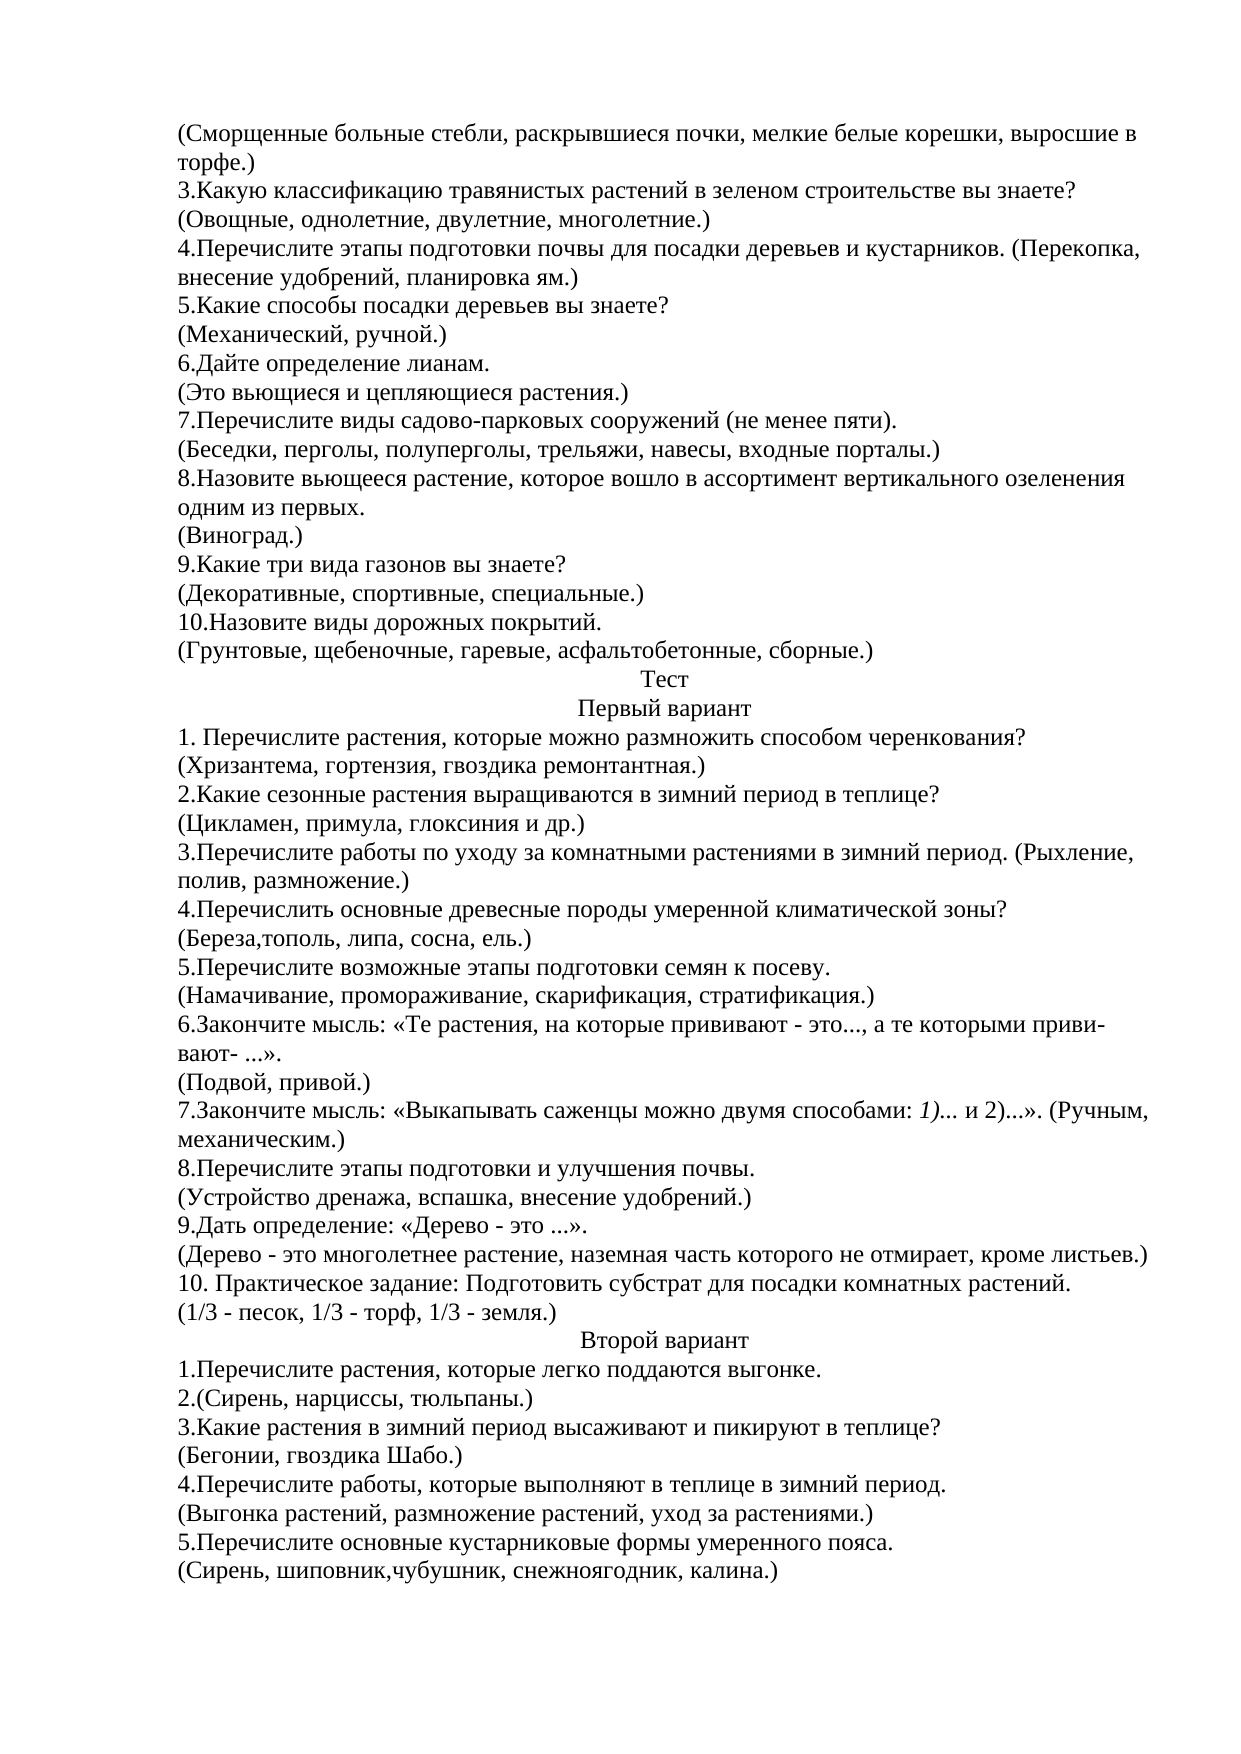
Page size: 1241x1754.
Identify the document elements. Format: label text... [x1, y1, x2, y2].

text (Устройство дренажа, вспашка, внесение удобрений.) [177, 1182, 1152, 1211]
text 3.Какие растения в зимний период высаживают и пикируют в теплице? [177, 1412, 1152, 1441]
text 1. Перечислите растения, которые можно размножить способом черенкования? [177, 722, 1152, 751]
text 4.Перечислите этапы подготовки почвы для посадки деревьев и кустарников. (Перекопка, внесение удобрений, планировка ям.) [177, 233, 1152, 291]
text 5.Какие способы посадки деревьев вы знаете? [177, 291, 1152, 319]
text (Беседки, перголы, полуперголы, трельяжи, навесы, входные порталы.) [177, 434, 1152, 463]
text 2.(Сирень, нарциссы, тюльпаны.) [177, 1383, 1152, 1412]
text (Цикламен, примула, глоксиния и др.) [177, 808, 1152, 837]
text (Выгонка растений, размножение растений, уход за растениями.) [177, 1498, 1152, 1527]
text (Подвой, привой.) [177, 1067, 1152, 1096]
text 4.Перечислить основные древесные породы умеренной климатической зоны? (Береза,тополь, липа, сосна, ель.) [177, 894, 1152, 952]
text (Сирень, шиповник,чубушник, снежноягодник, калина.) [177, 1556, 1152, 1584]
text 5.Перечислите основные кустарниковые формы умеренного пояса. [177, 1527, 1152, 1556]
text 9.Дать определение: «Дерево - это ...». [177, 1211, 1152, 1239]
text (Это вьющиеся и цепляющиеся растения.) [177, 377, 1152, 406]
text (Виноград.) [177, 521, 1152, 549]
text 5.Перечислите возможные этапы подготовки семян к посеву. [177, 952, 1152, 981]
text 8.Перечислите этапы подготовки и улучшения почвы. [177, 1153, 1152, 1182]
text 6.Закончите мысль: «Те растения, на которые прививают - это..., а те которыми прививают- ...». [177, 1009, 1152, 1067]
text (Овощные, однолетние, двулетние, многолетние.) [177, 204, 1152, 233]
text (Механический, ручной.) [177, 319, 1152, 348]
text 7.Закончите мысль: «Выкапывать саженцы можно двумя способами: 1)... и 2)...». (Ручным, механическим.) [177, 1096, 1152, 1153]
text 7.Перечислите виды садово-парковых сооружений (не менее пяти). [177, 406, 1152, 434]
text 4.Перечислите работы, которые выполняют в теплице в зимний период. [177, 1469, 1152, 1498]
text (Сморщенные больные стебли, раскрывшиеся почки, мелкие белые корешки, выросшие в торфе.) [177, 118, 1152, 176]
text Второй вариант [177, 1326, 1152, 1354]
text 2.Какие сезонные растения выращиваются в зимний период в теплице? [177, 779, 1152, 808]
text 1.Перечислите растения, которые легко поддаются выгонке. [177, 1354, 1152, 1383]
text (Намачивание, промораживание, скарификация, стратификация.) [177, 981, 1152, 1009]
text 6.Дайте определение лианам. [177, 348, 1152, 377]
text (Декоративные, спортивные, специальные.) [177, 578, 1152, 607]
text (Грунтовые, щебеночные, гаревые, асфальтобетонные, сборные.) [177, 636, 1152, 664]
text Первый вариант [177, 693, 1152, 722]
text 3.Какую классификацию травянистых растений в зеленом строительстве вы знаете? [177, 176, 1152, 204]
text 9.Какие три вида газонов вы знаете? [177, 549, 1152, 578]
text (Хризантема, гортензия, гвоздика ремонтантная.) [177, 751, 1152, 779]
text 10.Назовите виды дорожных покрытий. [177, 607, 1152, 636]
text Тест [177, 664, 1152, 693]
text (Дерево - это многолетнее растение, наземная часть которого не отмирает, кроме листьев.) [177, 1239, 1152, 1268]
text 10. Практическое задание: Подготовить субстрат для посадки комнатных растений. (1/3 - песок, 1/3 - торф, 1/3 - земля.) [177, 1268, 1152, 1326]
text (Бегонии, гвоздика Шабо.) [177, 1441, 1152, 1469]
text 8.Назовите вьющееся растение, которое вошло в ассортимент вертикального озеленения одним из первых. [177, 463, 1152, 521]
text 3.Перечислите работы по уходу за комнатными растениями в зимний период. (Рыхление, полив, размножение.) [177, 837, 1152, 894]
